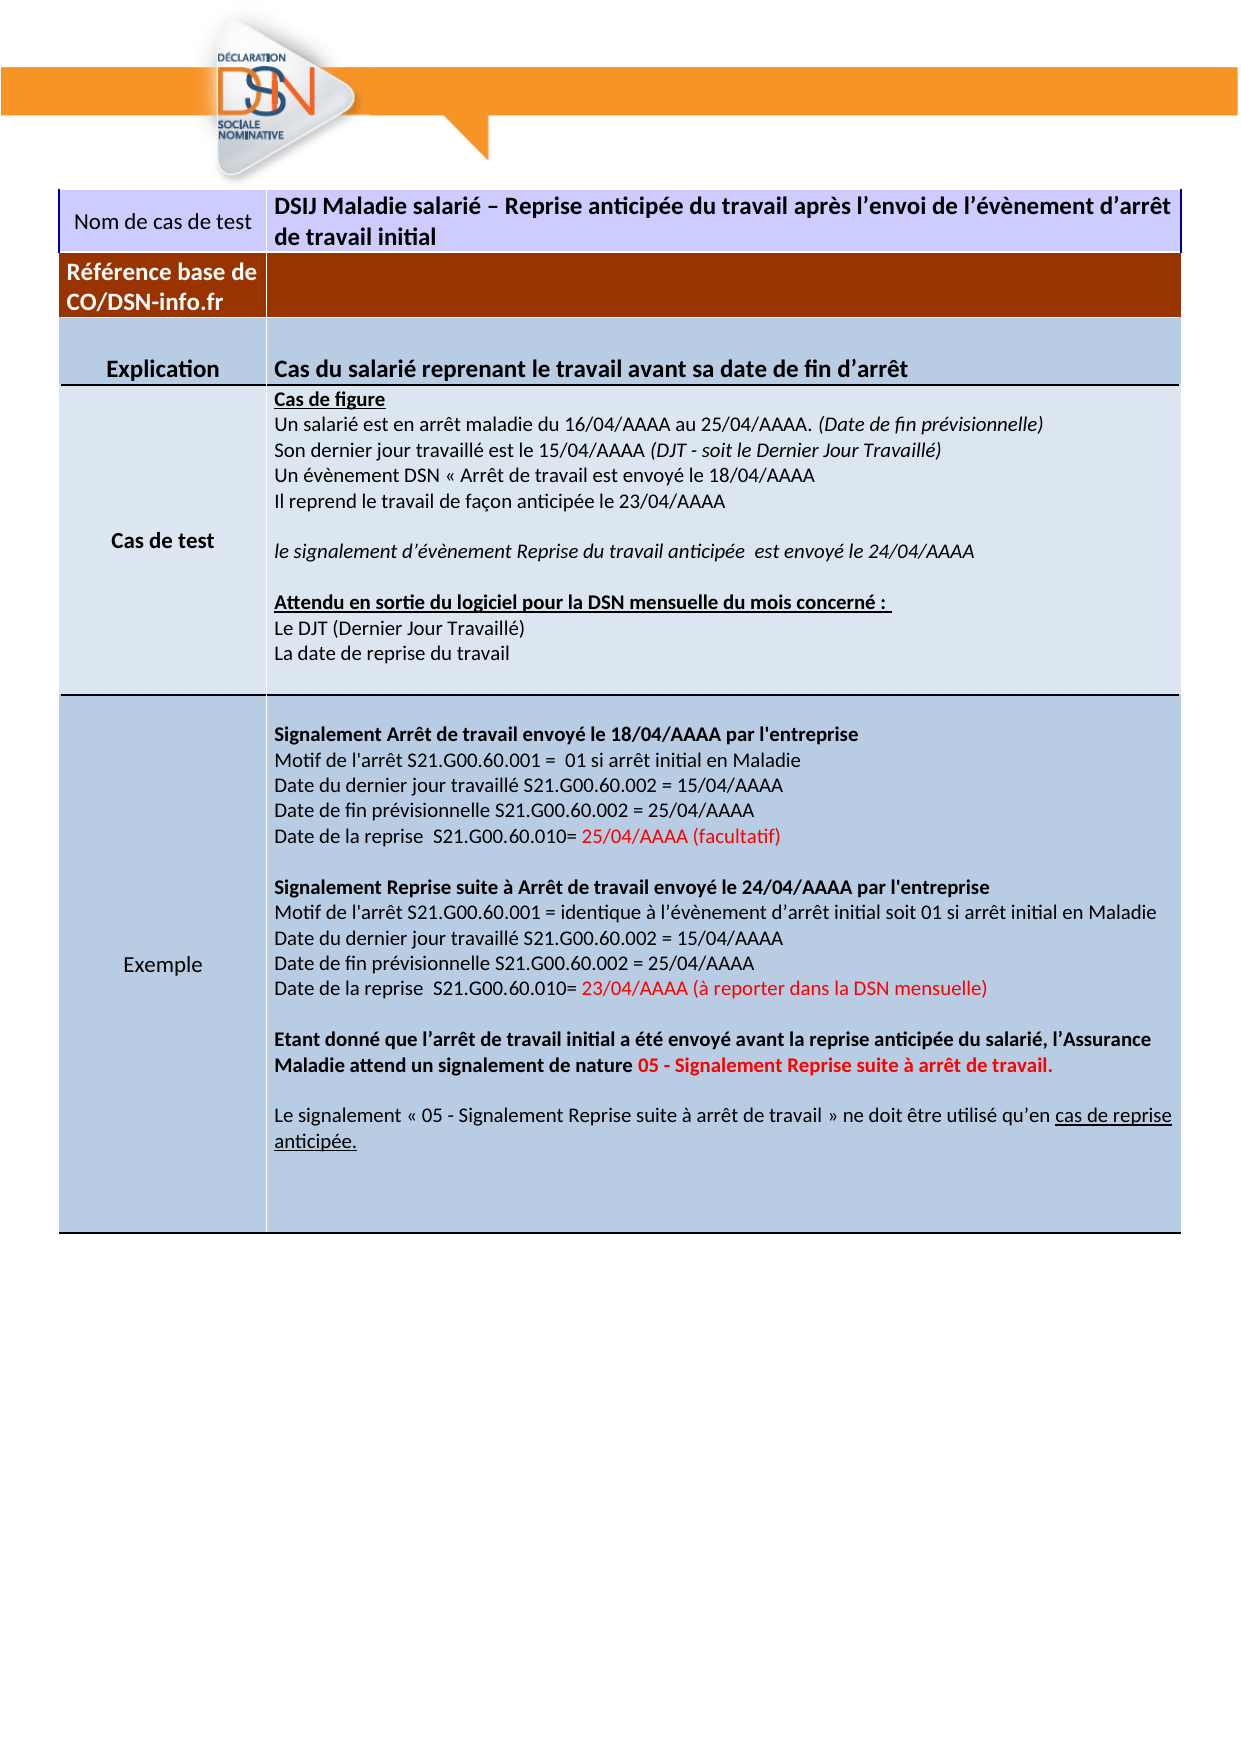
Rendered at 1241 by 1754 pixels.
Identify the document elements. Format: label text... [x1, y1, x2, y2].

table_cell Cas du salarié reprenant le travail avant sa date de fin d’arrêt [267, 317, 1181, 384]
table_cell Référence base de CO/DSN-info.fr [59, 253, 266, 317]
table_cell Exemple [59, 694, 266, 1232]
table_cell [267, 253, 1181, 317]
table_cell Cas de figure Un salarié est en arrêt maladie du 16/04/AAAA au 25/04/AAAA. (Date de fin prévisionnelle) Son dernier jour travaillé est le 15/04/AAAA (DJT - soit le Dernier Jour Travaillé) Un évènement DSN « Arrêt de travail est envoyé le 18/04/AAAA Il reprend le travail de façon anticipée le 23/04/AAAA le signalement d’évènement Reprise du travail anticipée est envoyé le 24/04/AAAA Attendu en sortie du logiciel pour la DSN mensuelle du mois concerné : Le DJT (Dernier Jour Travaillé) La date de reprise du travail [267, 384, 1181, 694]
table_header DSIJ Maladie salarié – Reprise anticipée du travail après l’envoi de l’évènement d’arrêt de travail initial [267, 190, 1180, 251]
table_header Nom de cas de test [60, 190, 266, 251]
table_cell Cas de test [59, 384, 266, 694]
picture [0, 0, 1236, 188]
table_cell Signalement Arrêt de travail envoyé le 18/04/AAAA par l'entreprise Motif de l'arrêt S21.G00.60.001 = 01 si arrêt initial en Maladie Date du dernier jour travaillé S21.G00.60.002 = 15/04/AAAA Date de fin prévisionnelle S21.G00.60.002 = 25/04/AAAA Date de la reprise S21.G00.60.010= 25/04/AAAA (facultatif) Signalement Reprise suite à Arrêt de travail envoyé le 24/04/AAAA par l'entreprise Motif de l'arrêt S21.G00.60.001 = identique à l’évènement d’arrêt initial soit 01 si arrêt initial en Maladie Date du dernier jour travaillé S21.G00.60.002 = 15/04/AAAA Date de fin prévisionnelle S21.G00.60.002 = 25/04/AAAA Date de la reprise S21.G00.60.010= 23/04/AAAA (à reporter dans la DSN mensuelle) Etant donné que l’arrêt de travail initial a été envoyé avant la reprise anticipée du salarié, l’Assurance Maladie attend un signalement de nature 05 - Signalement Reprise suite à arrêt de travail. Le signalement « 05 - Signalement Reprise suite à arrêt de travail » ne doit être utilisé qu’en cas de reprise anticipée. [267, 694, 1181, 1232]
table_cell Explication [59, 317, 266, 384]
